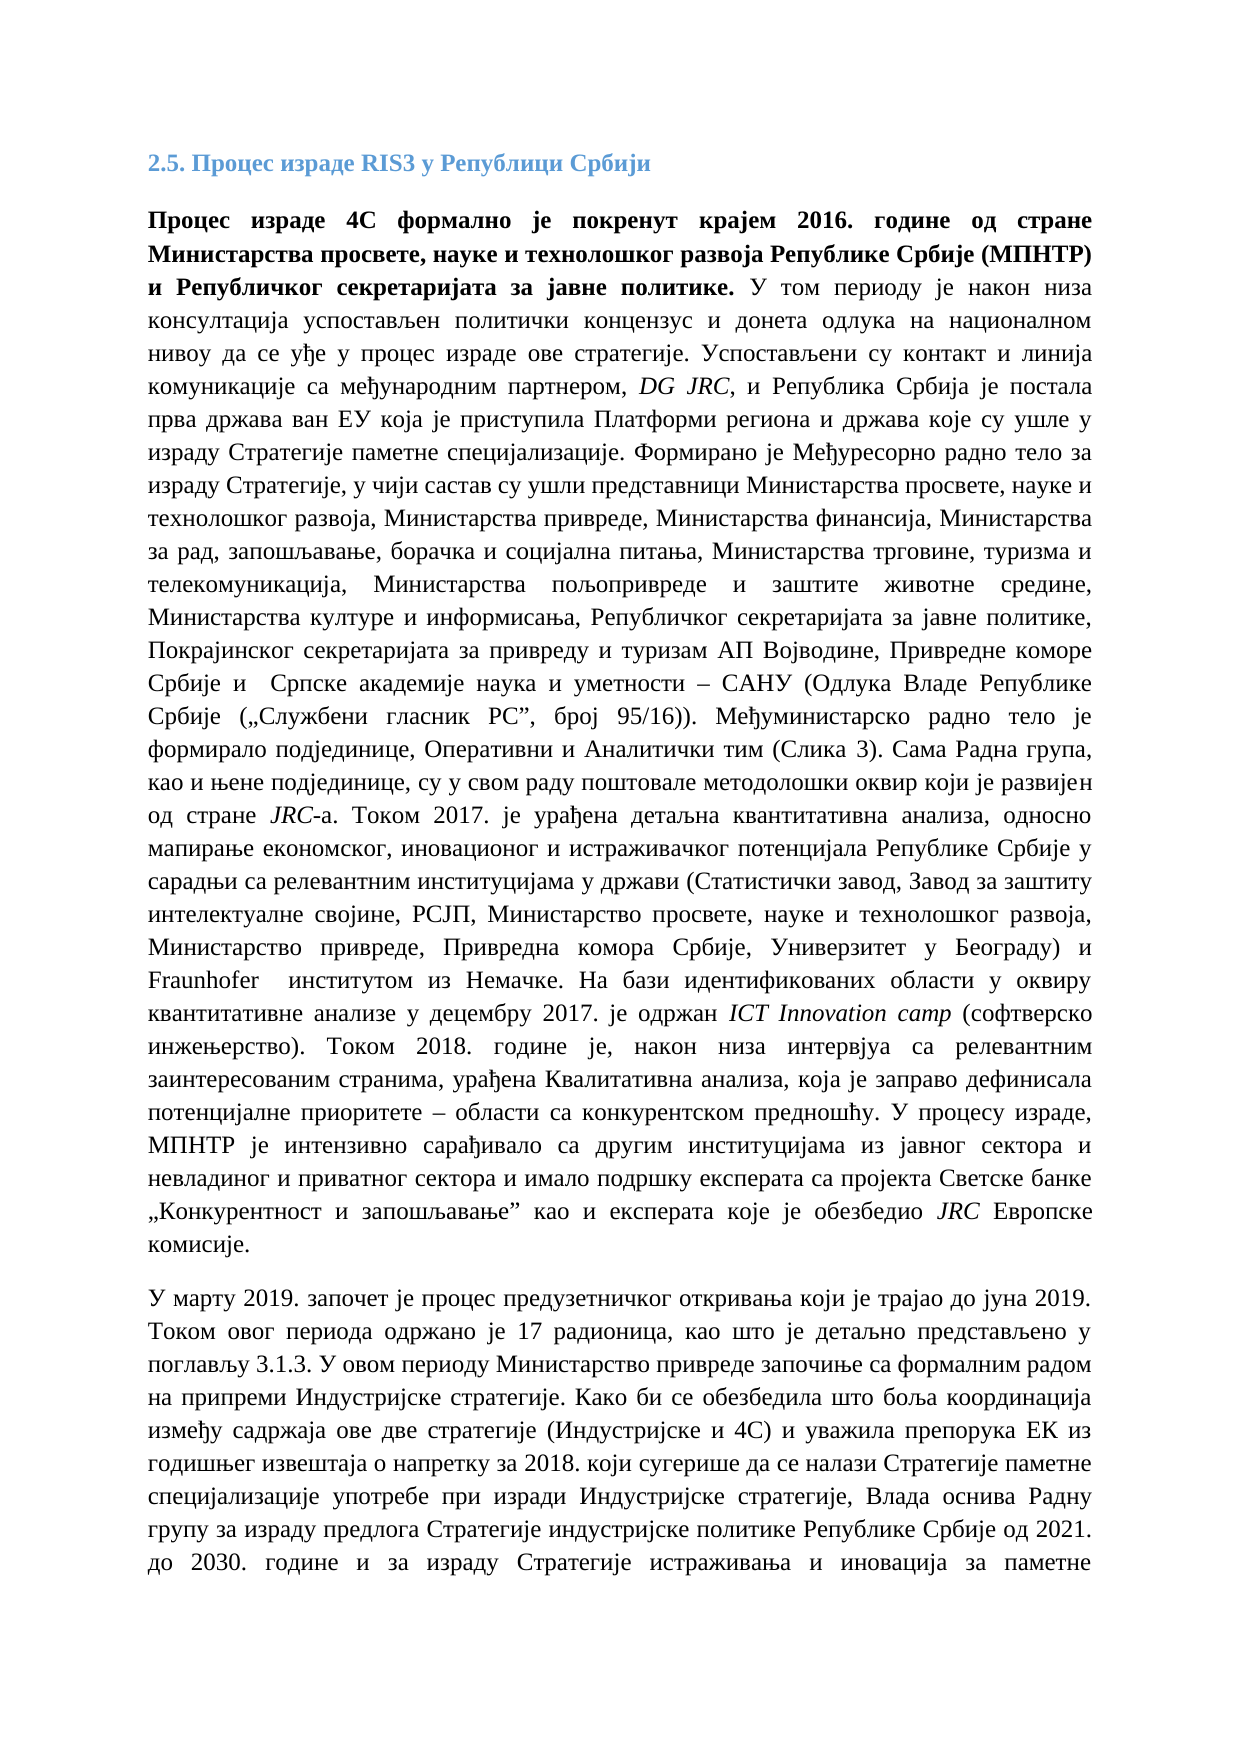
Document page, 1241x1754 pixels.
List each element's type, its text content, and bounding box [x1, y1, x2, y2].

subtitle 2.5. Процес израде RIS3 у Републици Србији [148, 148, 1093, 176]
text Процес израде 4С формално је покренут крајем 2016. године од стране Министарства просвете, науке и технолошког развоја Републике Србије (МПНТР) и Републичког секретаријата за јавне политике. У том периоду је након низа консултација успостављен политички концензус и донета одлука на националном нивоу да се уђе у процес израде ове стратегије. Успостављени су контакт и линија комуникације са међународним партнером, DG JRC, и Република Србија је постала прва држава ван ЕУ која је приступила Платформи региона и држава које су ушле у израду Стратегије паметне специјализације. Формирано је Међуресорно радно тело за израду Стратегије, у чији састав су ушли представници Министарства просвете, науке и технолошког развоја, Министарства привреде, Министарства финансија, Министарства за рад, запошљавање, борачка и социјална питања, Министарства трговине, туризма и телекомуникација, Министарства пољопривреде и заштите животне средине, Министарства културе и информисања, Републичког секретаријата за јавне политике, Покрајинског секретаријата за привреду и туризам АП Војводине, Привредне коморе Србије и Српске академије наука и уметности – САНУ (Одлука Владе Републике Србије („Службени гласник PC”, број 95/16)). Међуминистарско радно тело је формирало подјединице, Оперативни и Аналитички тим (Слика 3). Сама Радна група, као и њене подјединице, су у свом раду поштовале методолошки оквир који је развијен од стране JRC-а. Током 2017. је урађена детаљна квантитативна анализа, односно мапирање економског, иновационог и истраживачког потенцијала Републике Србије у сарадњи са релевантним институцијама у држави (Статистички завод, Завод за заштиту интелектуалне својине, РСЈП, Министарство просвете, науке и технолошког развоја, Министарство привреде, Привредна комора Србије, Универзитет у Београду) и Fraunhofer институтом из Немачке. На бази идентификованих области у оквиру квантитативне анализе у децембру 2017. је одржан ICT Innovation camp (софтверско инжењерство). Током 2018. године је, након низа интервјуа са релевантним заинтересованим странима, урађена Квалитативна анализа, која је заправо дефинисала потенцијалне приоритете – области са конкурентском предношћу. У процесу израде, МПНТР је интензивно сарађивало са другим институцијама из јавног сектора и невладиног и приватног сектора и имало подршку експерата са пројекта Светске банке „Конкурентност и запошљавање” као и експерата које је обезбедио JRC Европске комисије. [148, 206, 1093, 1258]
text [148, 1283, 1093, 1576]
